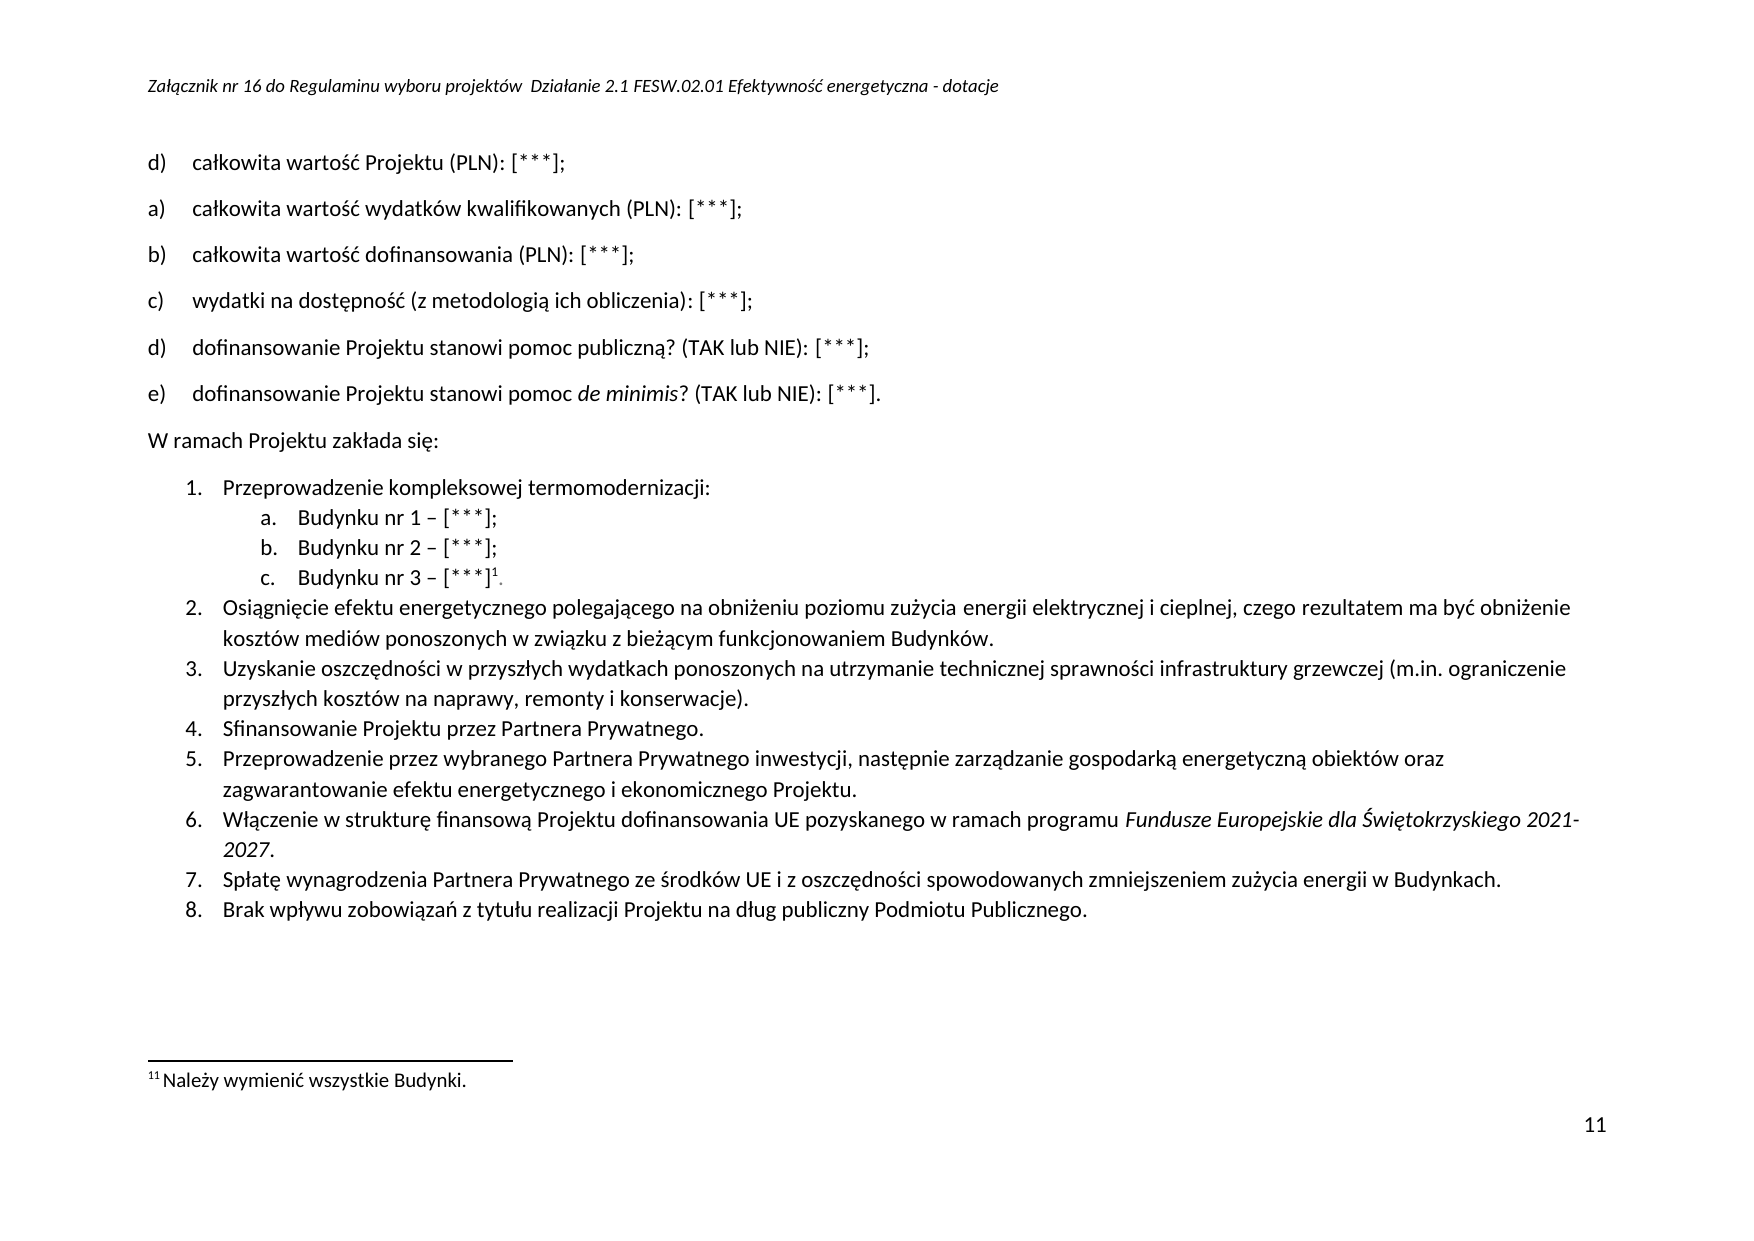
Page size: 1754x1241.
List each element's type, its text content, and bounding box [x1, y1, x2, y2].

list Uzyskanie oszczędności w przyszłych wydatkach ponoszonych na utrzymanie technicznej sprawności infrastruktury grzewczej (m.in. ograniczenie przyszłych kosztów na naprawy, remonty i konserwacje). [185, 654, 1606, 712]
list Przeprowadzenie przez wybranego Partnera Prywatnego inwestycji, następnie zarządzanie gospodarką energetyczną obiektów oraz zagwarantowanie efektu energetycznego i ekonomicznego Projektu. [185, 744, 1606, 803]
list Brak wpływu zobowiązań z tytułu realizacji Projektu na dług publiczny Podmiotu Publicznego. [185, 896, 1606, 923]
list wydatki na dostępność (z metodologią ich obliczenia): [***]; [148, 287, 1606, 315]
list Osiągnięcie efektu energetycznego polegającego na obniżeniu poziomu zużycia energii elektrycznej i cieplnej, czego rezultatem ma być obniżenie kosztów mediów ponoszonych w związku z bieżącym funkcjonowaniem Budynków. [185, 593, 1606, 652]
list dofinansowanie Projektu stanowi pomoc de minimis? (TAK lub NIE): [***]. [148, 379, 1606, 407]
list Spłatę wynagrodzenia Partnera Prywatnego ze środków UE i z oszczędności spowodowanych zmniejszeniem zużycia energii w Budynkach. [185, 865, 1606, 893]
list Włączenie w strukturę finansową Projektu dofinansowania UE pozyskanego w ramach programu Fundusze Europejskie dla Świętokrzyskiego 2021-2027. [185, 805, 1606, 863]
list całkowita wartość Projektu (PLN): [***]; [148, 148, 1606, 176]
list Przeprowadzenie kompleksowej termomodernizacji: [185, 473, 1606, 501]
list dofinansowanie Projektu stanowi pomoc publiczną? (TAK lub NIE): [***]; [148, 333, 1606, 361]
list całkowita wartość wydatków kwalifikowanych (PLN): [***]; [148, 194, 1606, 222]
list Budynku nr 2 – [***]; [260, 533, 1606, 561]
list Budynku nr 1 – [***]; [260, 503, 1606, 531]
text W ramach Projektu zakłada się: [148, 426, 1606, 454]
list całkowita wartość dofinansowania (PLN): [***]; [148, 240, 1606, 268]
list Budynku nr 3 – [***]. [260, 563, 1606, 591]
list Sfinansowanie Projektu przez Partnera Prywatnego. [185, 714, 1606, 742]
